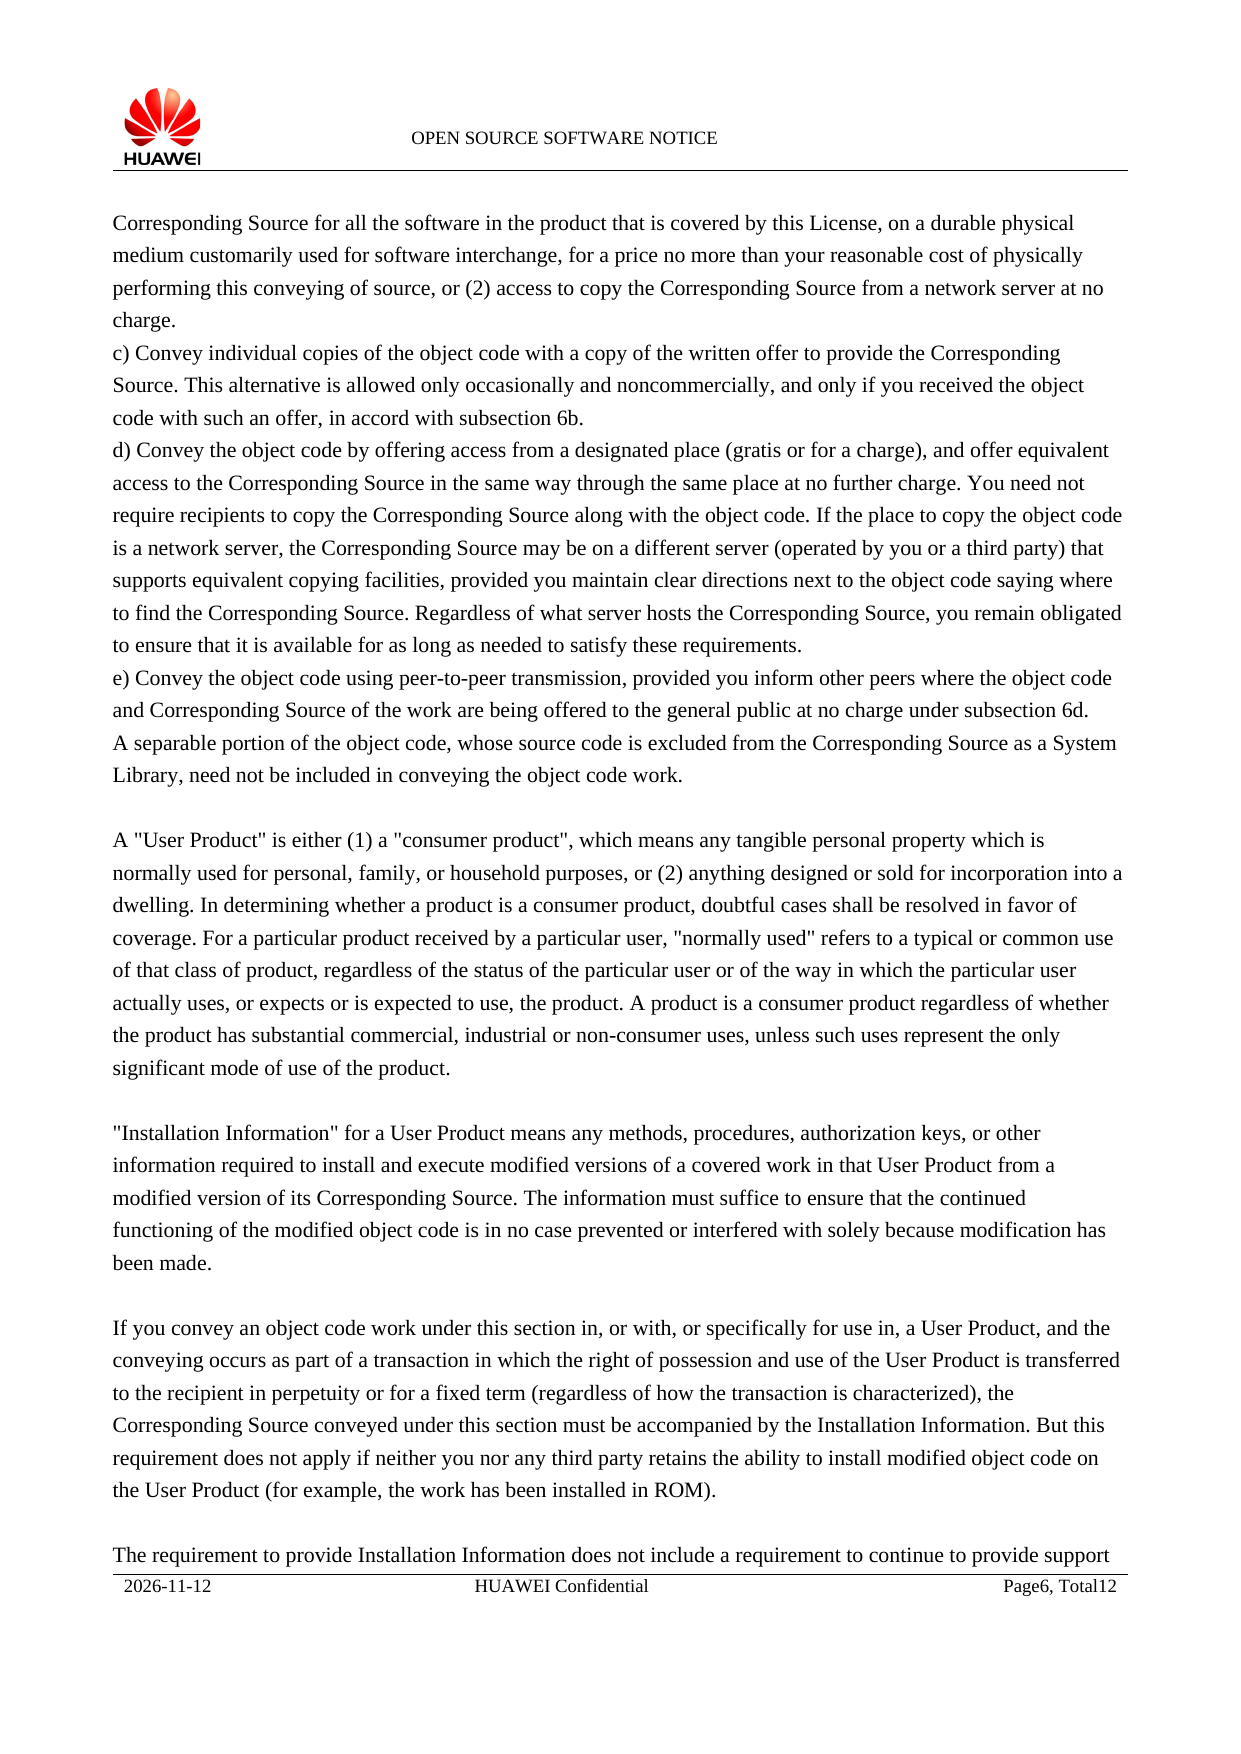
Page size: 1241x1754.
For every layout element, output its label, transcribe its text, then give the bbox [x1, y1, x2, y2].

picture [124, 88, 201, 165]
